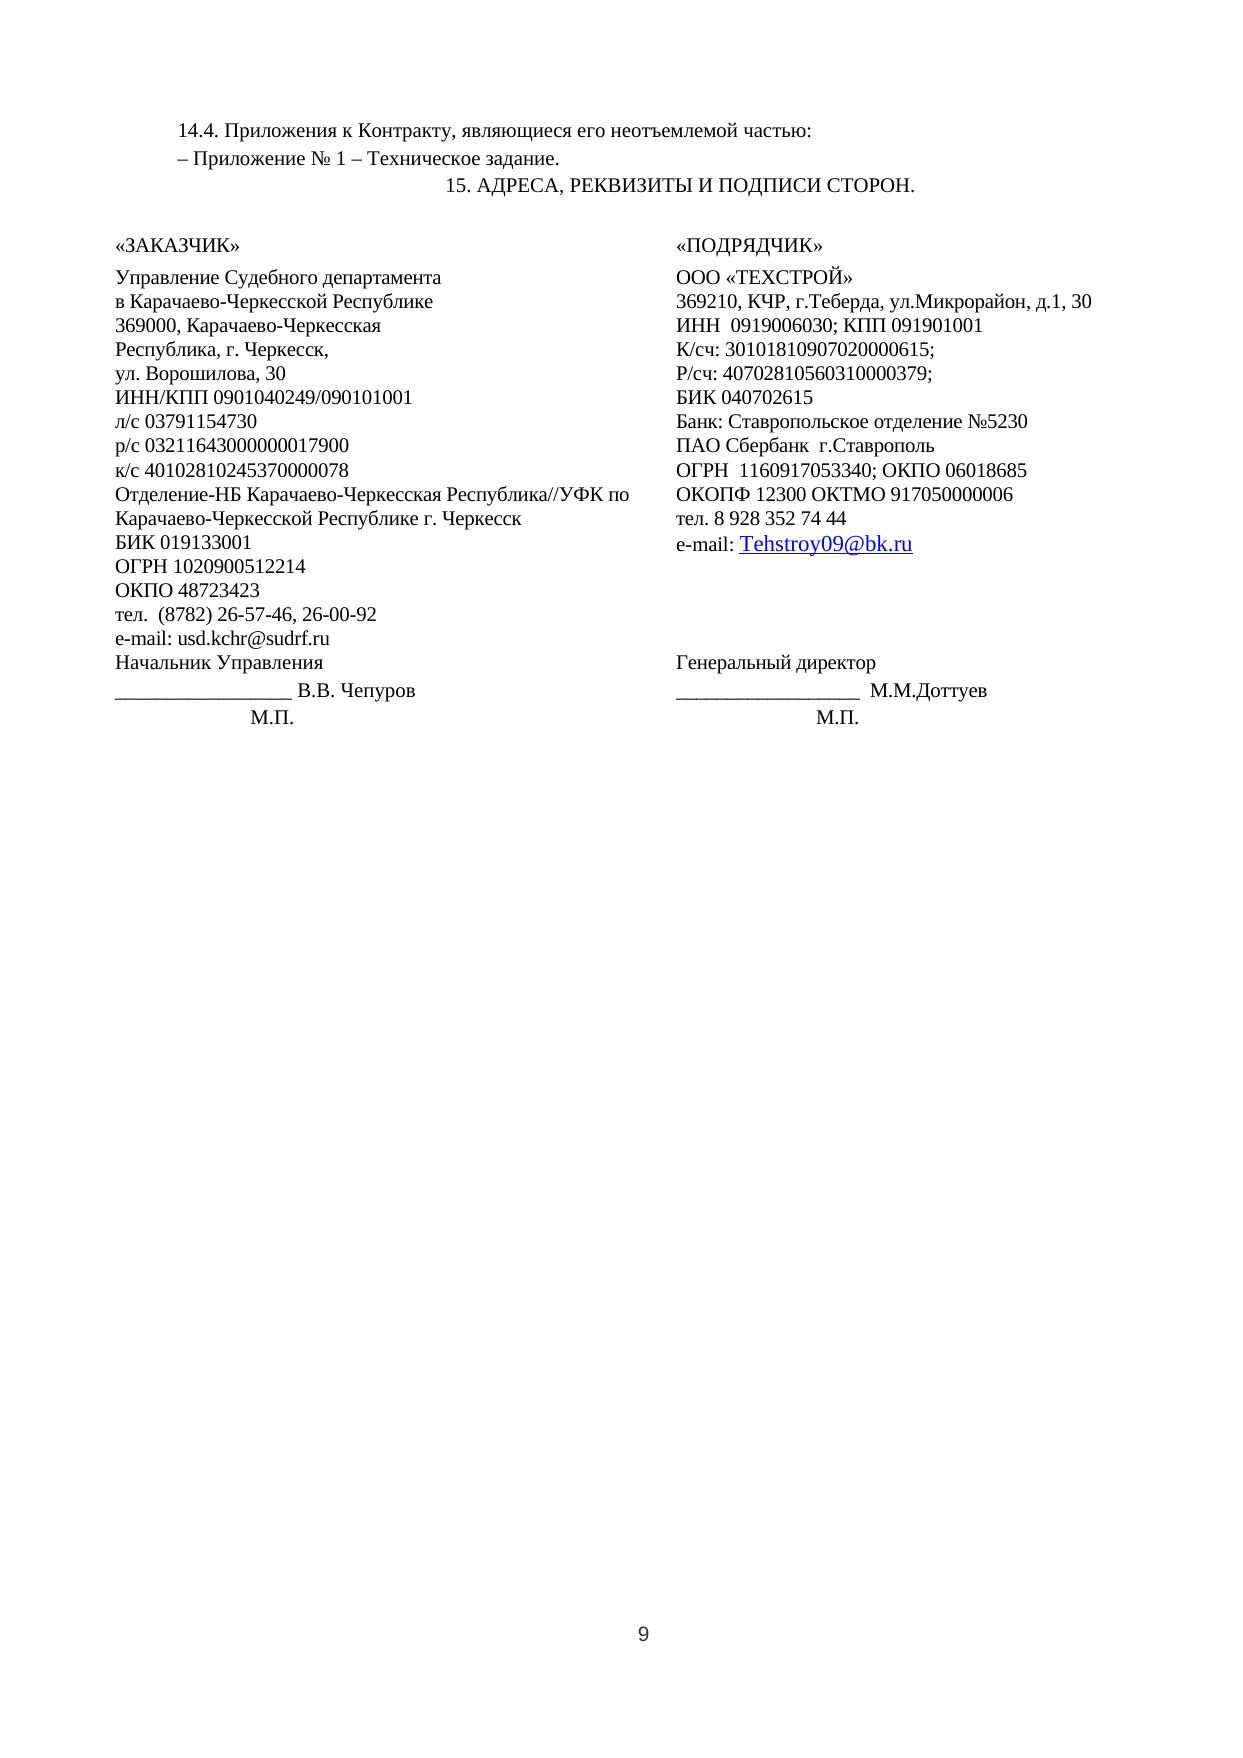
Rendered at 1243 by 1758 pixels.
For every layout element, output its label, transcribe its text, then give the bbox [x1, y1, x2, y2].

table_cell Генеральный директор __________________ М.М.Доттуев М.П. [665, 650, 1167, 733]
table_cell ООО «ТЕХСТРОЙ» 369210, КЧР, г.Теберда, ул.Микрорайон, д.1, 30 ИНН 0919006030; КПП 091901001 К/сч: 30101810907020000615; Р/сч: 40702810560310000379; БИК 040702615 Банк: Ставропольское отделение №5230 ПАО Сбербанк г.Ставрополь ОГРН 1160917053340; ОКПО 06018685 ОКОПФ 12300 ОКТМО 917050000006 тел. 8 928 352 74 44 e-mail: Tehstroy09@bk.ru [665, 265, 1167, 650]
text – Приложение № 1 – Техническое задание. [103, 146, 1183, 170]
text 15. АДРЕСА, РЕКВИЗИТЫ И ПОДПИСИ СТОРОН. [103, 173, 1183, 197]
table_cell Управление Судебного департамента в Карачаево-Черкесской Республике 369000, Карачаево-Черкесская Республика, г. Черкесск, ул. Ворошилова, 30 ИНН/КПП 0901040249/090101001 л/с 03791154730 р/с 03211643000000017900 к/с 40102810245370000078 Отделение-НБ Карачаево-Черкесская Республика//УФК по Карачаево-Черкесской Республике г. Черкесск БИК 019133001 ОГРН 1020900512214 ОКПО 48723423 тел. (8782) 26-57-46, 26-00-92 e-mail: usd.kchr@sudrf.ru [104, 265, 664, 650]
table_cell Начальник Управления _________________ В.В. Чепуров М.П. [104, 650, 664, 733]
table_header «ПОДРЯДЧИК» [665, 229, 1167, 265]
text 14.4. Приложения к Контракту, являющиеся его неотъемлемой частью: [103, 118, 1183, 142]
table_header «ЗАКАЗЧИК» [104, 229, 664, 265]
